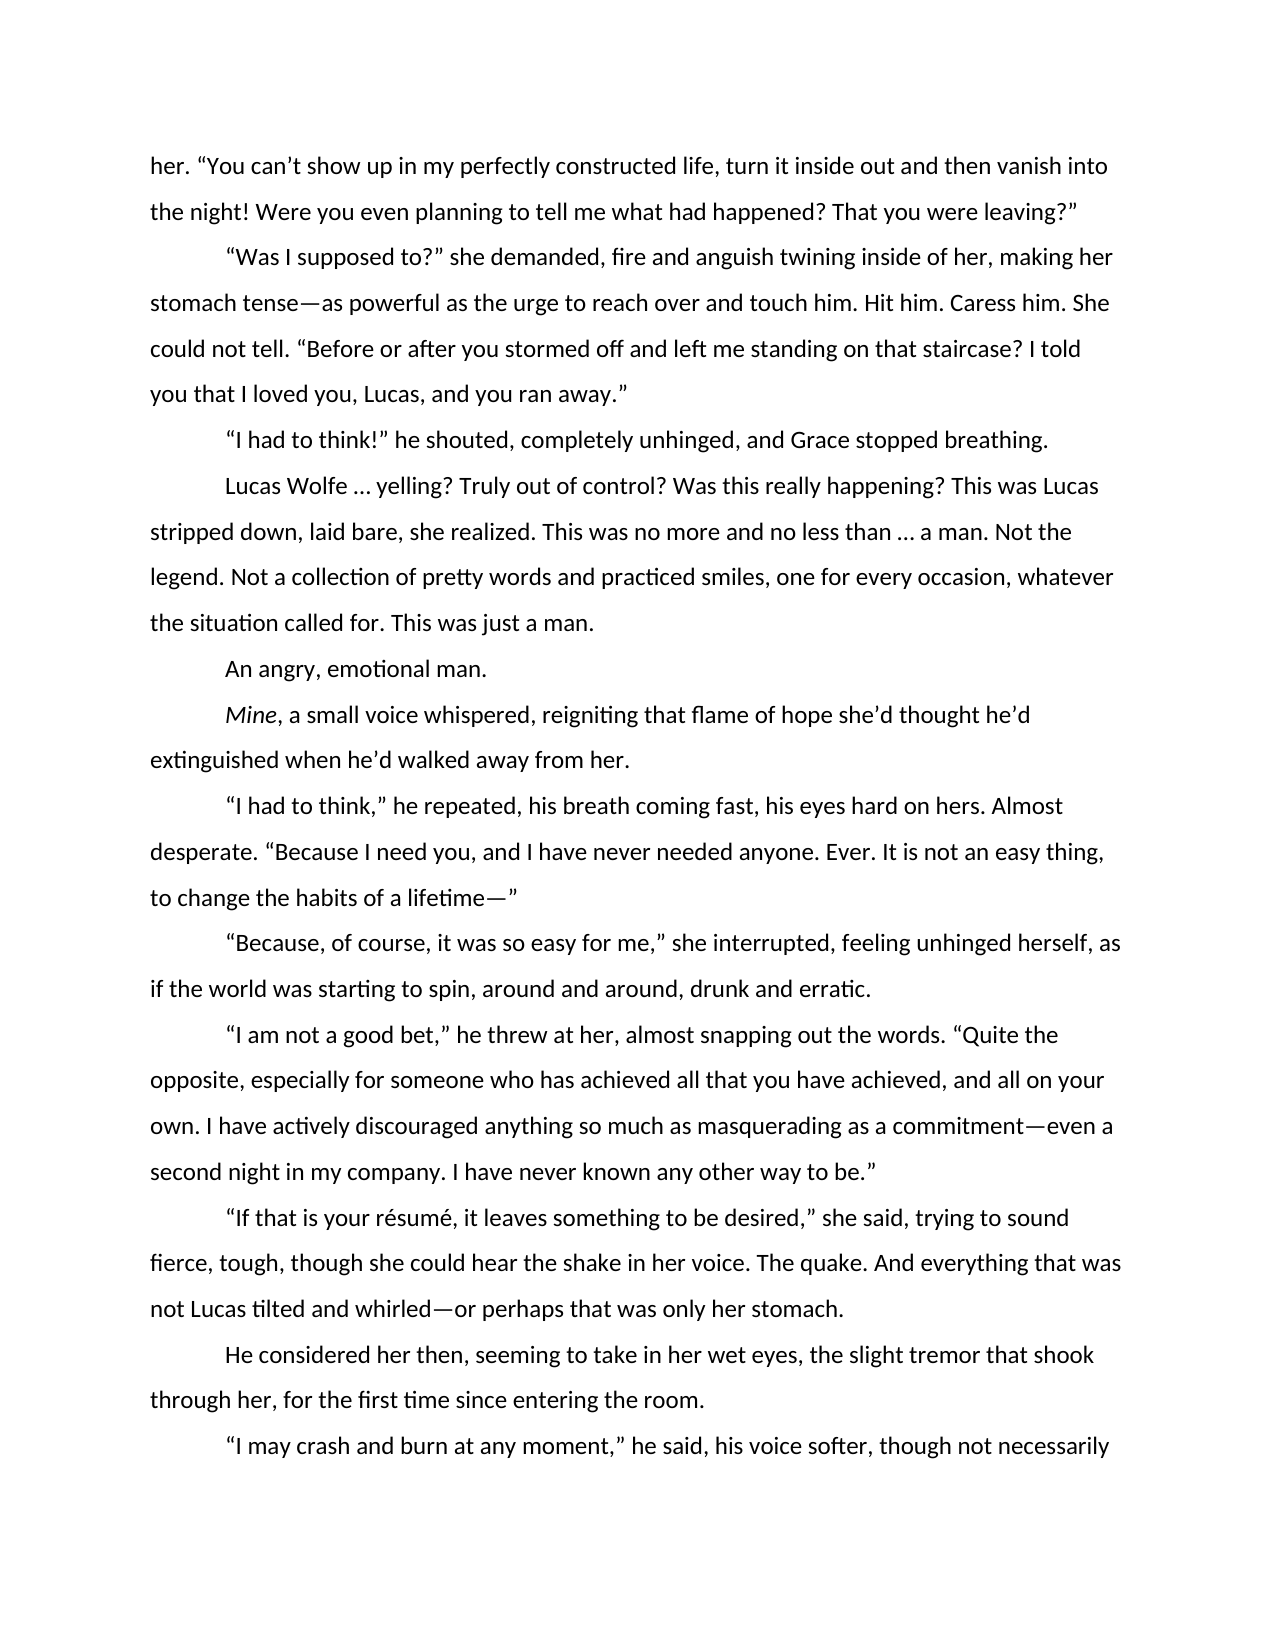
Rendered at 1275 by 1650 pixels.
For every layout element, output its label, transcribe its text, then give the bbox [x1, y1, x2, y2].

text “Because, of course, it was so easy for me,” she interrupted, feeling unhinged herself, as if the world was starting to spin, around and around, drunk and erratic. [150, 927, 1125, 1004]
text He considered her then, seeming to take in her wet eyes, the slight tremor that shook through her, for the first time since entering the room. [150, 1339, 1125, 1415]
text “I am not a good bet,” he threw at her, almost snapping out the words. “Quite the opposite, especially for someone who has achieved all that you have achieved, and all on your own. I have actively discouraged anything so much as masquerading as a commitment—even a second night in my company. I have never known any other way to be.” [150, 1019, 1125, 1187]
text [150, 1430, 1125, 1461]
text “I had to think,” he repeated, his breath coming fast, his eyes hard on hers. Almost desperate. “Because I need you, and I have never needed anyone. Ever. It is not an easy thing, to change the habits of a lifetime—” [150, 790, 1125, 912]
text Lucas Wolfe … yelling? Truly out of control? Was this really happening? This was Lucas stripped down, laid bare, she realized. This was no more and no less than … a man. Not the legend. Not a collection of pretty words and practiced smiles, one for every occasion, whatever the situation called for. This was just a man. [150, 470, 1125, 638]
text “I had to think!” he shouted, completely unhinged, and Grace stopped breathing. [150, 424, 1125, 455]
text An angry, emotional man. [150, 653, 1125, 683]
text “Was I supposed to?” she demanded, fire and anguish twining inside of her, making her stomach tense—as powerful as the urge to reach over and touch him. Hit him. Caress him. She could not tell. “Before or after you stormed off and left me standing on that staircase? I told you that I loved you, Lucas, and you ran away.” [150, 241, 1125, 409]
text Mine, a small voice whispered, reigniting that flame of hope she’d thought he’d extinguished when he’d walked away from her. [150, 699, 1125, 775]
text “If that is your résumé, it leaves something to be desired,” she said, trying to sound fierce, tough, though she could hear the shake in her voice. The quake. And everything that was not Lucas tilted and whirled—or perhaps that was only her stomach. [150, 1202, 1125, 1324]
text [150, 150, 1125, 226]
